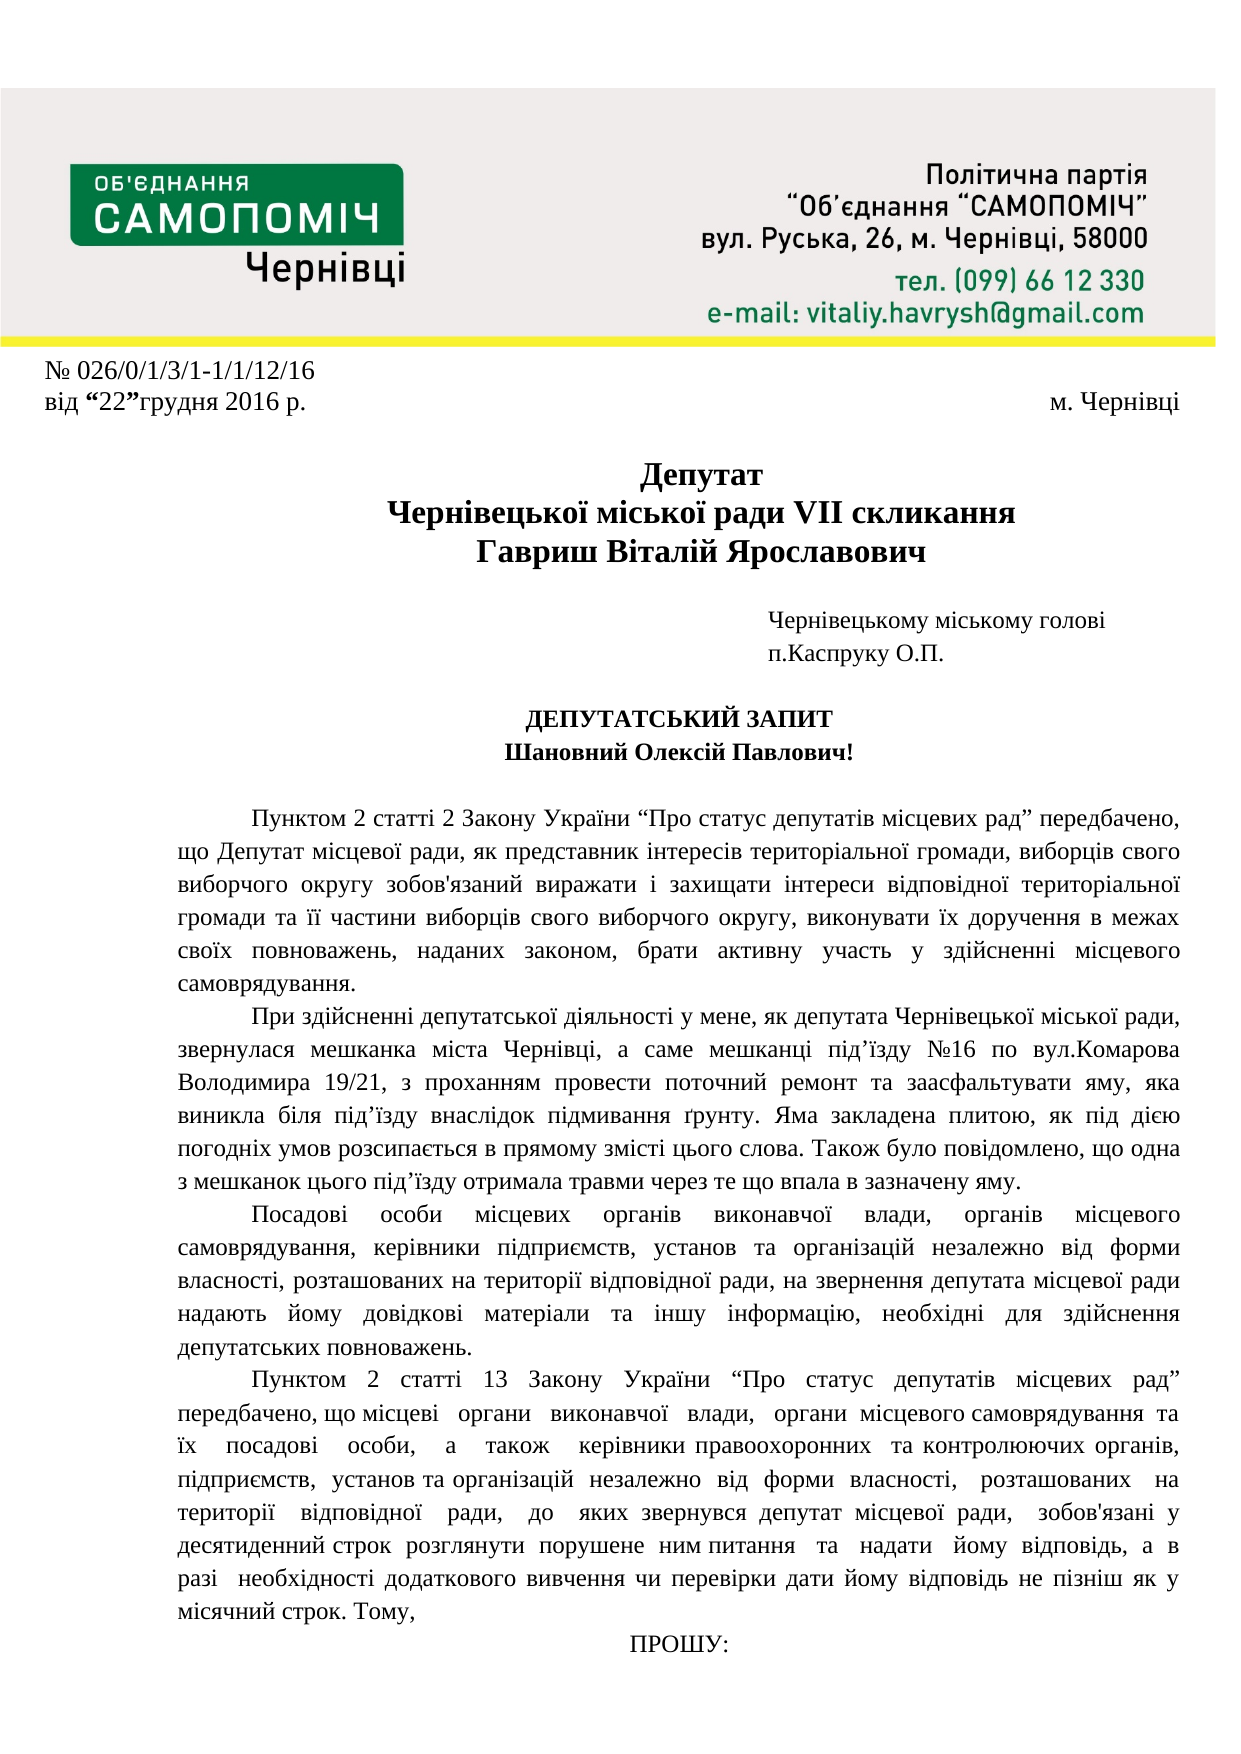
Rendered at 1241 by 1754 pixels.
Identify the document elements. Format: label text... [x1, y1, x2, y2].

text № 026/0/1/3/1-1/1/12/16 [44, 354, 1181, 385]
text Пунктом 2 статті 2 Закону України “Про статус депутатів місцевих рад” передбачено, що Депутат місцевої ради, як представник інтересів територіальної громади, виборців свого виборчого округу зобов'язаний виражати і захищати інтереси відповідної територіальної громади та її частини виборців свого виборчого округу, виконувати їх доручення в межах своїх повноважень, наданих законом, брати активну участь у здійсненні місцевого самоврядування. [177, 803, 1181, 997]
text ДЕПУТАТСЬКИЙ ЗАПИТ [177, 704, 1181, 733]
text Шановний Олексій Павлович! [177, 737, 1181, 766]
text ПРОШУ: [177, 1629, 1181, 1657]
text від “22”грудня 2016 р. м. Чернівці [44, 385, 1196, 416]
text Депутат [177, 454, 1181, 493]
text Чернівецькому міському голові [768, 605, 1181, 634]
picture [0, 88, 1216, 347]
text п.Каспруку О.П. [768, 638, 1181, 667]
text Гавриш Віталій Ярославович [177, 531, 1181, 569]
text Чернівецької міської ради VII скликання [177, 493, 1181, 531]
text Посадові особи місцевих органів виконавчої влади, органів місцевого самоврядування, керівники підприємств, установ та організацій незалежно від форми власності, розташованих на території відповідної ради, на звернення депутата місцевої ради надають йому довідкові матеріали та іншу інформацію, необхідні для здійснення депутатських повноважень. [177, 1199, 1181, 1360]
text Пунктом 2 статті 13 Закону України “Про статус депутатів місцевих рад” передбачено, що місцеві органи виконавчої влади, органи місцевого самоврядування та їх посадові особи, а також керівники правоохоронних та контролюючих органів, підприємств, установ та організацій незалежно від форми власності, розташованих на території відповідної ради, до яких звернувся депутат місцевої ради, зобов'язані у десятиденний строк розглянути порушене ним питання та надати йому відповідь, а в разі необхідності додаткового вивчення чи перевірки дати йому відповідь не пізніш як у місячний строк. Тому, [177, 1364, 1181, 1624]
text При здійсненні депутатської діяльності у мене, як депутата Чернівецької міської ради, звернулася мешканка міста Чернівці, а саме мешканці під’їзду №16 по вул.Комарова Володимира 19/21, з проханням провести поточний ремонт та заасфальтувати яму, яка виникла біля під’їзду внаслідок підмивання ґрунту. Яма закладена плитою, як під дією погодніх умов розсипається в прямому змісті цього слова. Також було повідомлено, що одна з мешканок цього під’їзду отримала травми через те що впала в зазначену яму. [177, 1001, 1181, 1195]
